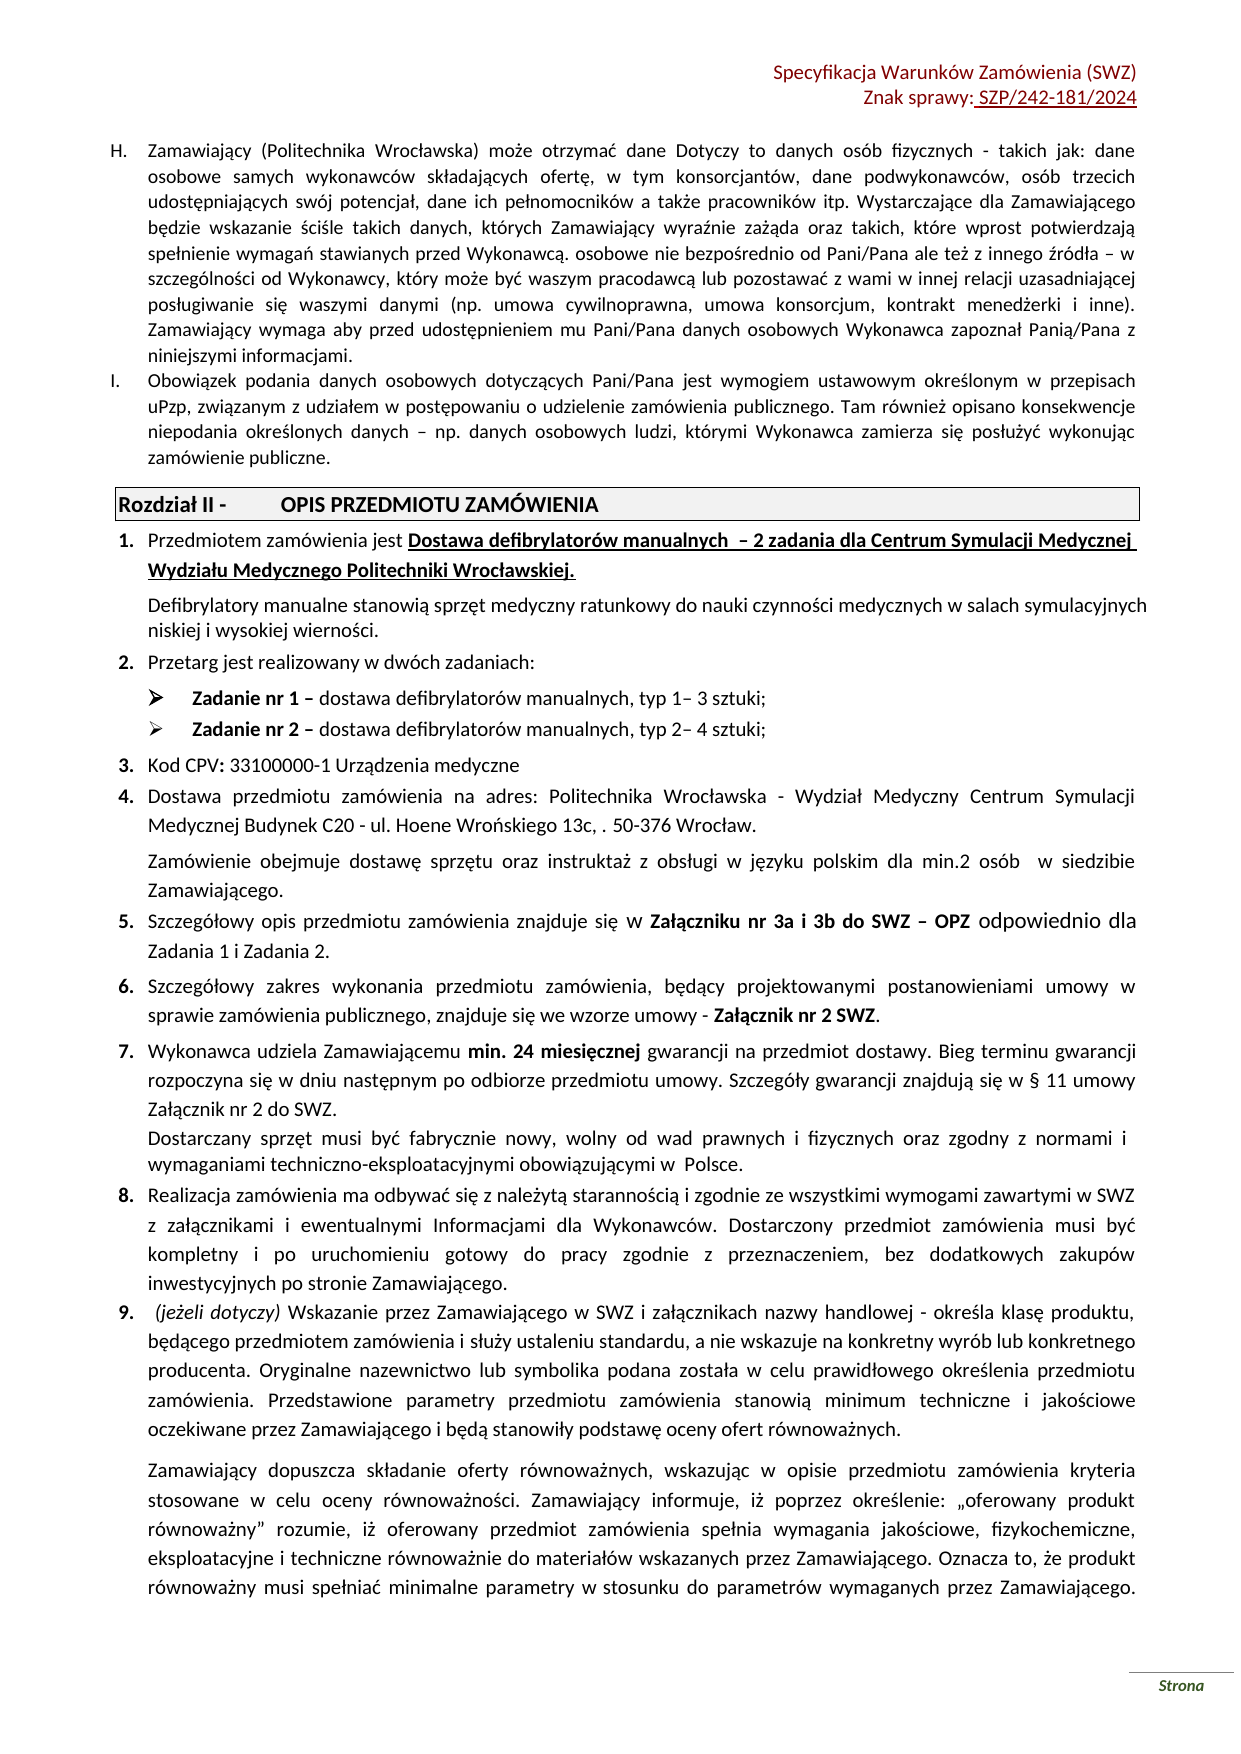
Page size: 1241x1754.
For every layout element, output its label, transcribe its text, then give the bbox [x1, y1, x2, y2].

list Zadanie nr 2 – dostawa defibrylatorów manualnych, typ 2– 4 sztuki; [148, 716, 1137, 742]
list Zadanie nr 1 – dostawa defibrylatorów manualnych, typ 1– 3 sztuki; [148, 685, 1137, 710]
list Wykonawca udziela Zamawiającemu min. 24 miesięcznej gwarancji na przedmiot dostawy. Bieg terminu gwarancji rozpoczyna się w dniu następnym po odbiorze przedmiotu umowy. Szczegóły gwarancji znajdują się w § 11 umowy Załącznik nr 2 do SWZ. [118, 1038, 1137, 1122]
text Zamówienie obejmuje dostawę sprzętu oraz instruktaż z obsługi w języku polskim dla min.2 osób w siedzibie Zamawiającego. [148, 848, 1137, 903]
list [148, 1458, 1137, 1600]
list Realizacja zamówienia ma odbywać się z należytą starannością i zgodnie ze wszystkimi wymogami zawartymi w SWZ z załącznikami i ewentualnymi Informacjami dla Wykonawców. Dostarczony przedmiot zamówienia musi być kompletny i po uruchomieniu gotowy do pracy zgodnie z przeznaczeniem, bez dodatkowych zakupów inwestycyjnych po stronie Zamawiającego. [118, 1183, 1137, 1296]
list Kod CPV: 33100000-1 Urządzenia medyczne [118, 752, 1137, 777]
subtitle OPIS PRZEDMIOTU ZAMÓWIENIA [116, 488, 1139, 520]
list Obowiązek podania danych osobowych dotyczących Pani/Pana jest wymogiem ustawowym określonym w przepisach uPzp, związanym z udziałem w postępowaniu o udzielenie zamówienia publicznego. Tam również opisano konsekwencje niepodania określonych danych – np. danych osobowych ludzi, którymi Wykonawca zamierza się posłużyć wykonując zamówienie publiczne. [110, 368, 1137, 469]
list (jeżeli dotyczy) Wskazanie przez Zamawiającego w SWZ i załącznikach nazwy handlowej - określa klasę produktu, będącego przedmiotem zamówienia i służy ustaleniu standardu, a nie wskazuje na konkretny wyrób lub konkretnego producenta. Oryginalne nazewnictwo lub symbolika podana została w celu prawidłowego określenia przedmiotu zamówienia. Przedstawione parametry przedmiotu zamówienia stanowią minimum techniczne i jakościowe oczekiwane przez Zamawiającego i będą stanowiły podstawę oceny ofert równoważnych. [118, 1299, 1137, 1441]
list Przedmiotem zamówienia jest Dostawa defibrylatorów manualnych – 2 zadania dla Centrum Symulacji Medycznej Wydziału Medycznego Politechniki Wrocławskiej. [118, 528, 1137, 582]
list Szczegółowy zakres wykonania przedmiotu zamówienia, będący projektowanymi postanowieniami umowy w sprawie zamówienia publicznego, znajduje się we wzorze umowy - Załącznik nr 2 SWZ. [118, 973, 1137, 1028]
list Przetarg jest realizowany w dwóch zadaniach: [118, 649, 1137, 675]
text Dostarczany sprzęt musi być fabrycznie nowy, wolny od wad prawnych i fizycznych oraz zgodny z normami i wymaganiami techniczno-eksploatacyjnymi obowiązującymi w Polsce. [118, 1126, 1137, 1176]
list Szczegółowy opis przedmiotu zamówienia znajduje się w Załączniku nr 3a i 3b do SWZ – OPZ odpowiednio dla Zadania 1 i Zadania 2. [118, 906, 1137, 963]
list Zamawiający (Politechnika Wrocławska) może otrzymać dane Dotyczy to danych osób fizycznych - takich jak: dane osobowe samych wykonawców składających ofertę, w tym konsorcjantów, dane podwykonawców, osób trzecich udostępniających swój potencjał, dane ich pełnomocników a także pracowników itp. Wystarczające dla Zamawiającego będzie wskazanie ściśle takich danych, których Zamawiający wyraźnie zażąda oraz takich, które wprost potwierdzają spełnienie wymagań stawianych przed Wykonawcą. osobowe nie bezpośrednio od Pani/Pana ale też z innego źródła – w szczególności od Wykonawcy, który może być waszym pracodawcą lub pozostawać z wami w innej relacji uzasadniającej posługiwanie się waszymi danymi (np. umowa cywilnoprawna, umowa konsorcjum, kontrakt menedżerki i inne). Zamawiający wymaga aby przed udostępnieniem mu Pani/Pana danych osobowych Wykonawca zapoznał Panią/Pana z niniejszymi informacjami. [110, 139, 1137, 367]
text Defibrylatory manualne stanowią sprzęt medyczny ratunkowy do nauki czynności medycznych w salach symulacyjnych niskiej i wysokiej wierności. [148, 592, 1181, 643]
list Dostawa przedmiotu zamówienia na adres: Politechnika Wrocławska - Wydział Medyczny Centrum Symulacji Medycznej Budynek C20 - ul. Hoene Wrońskiego 13c, . 50-376 Wrocław. [118, 783, 1137, 838]
